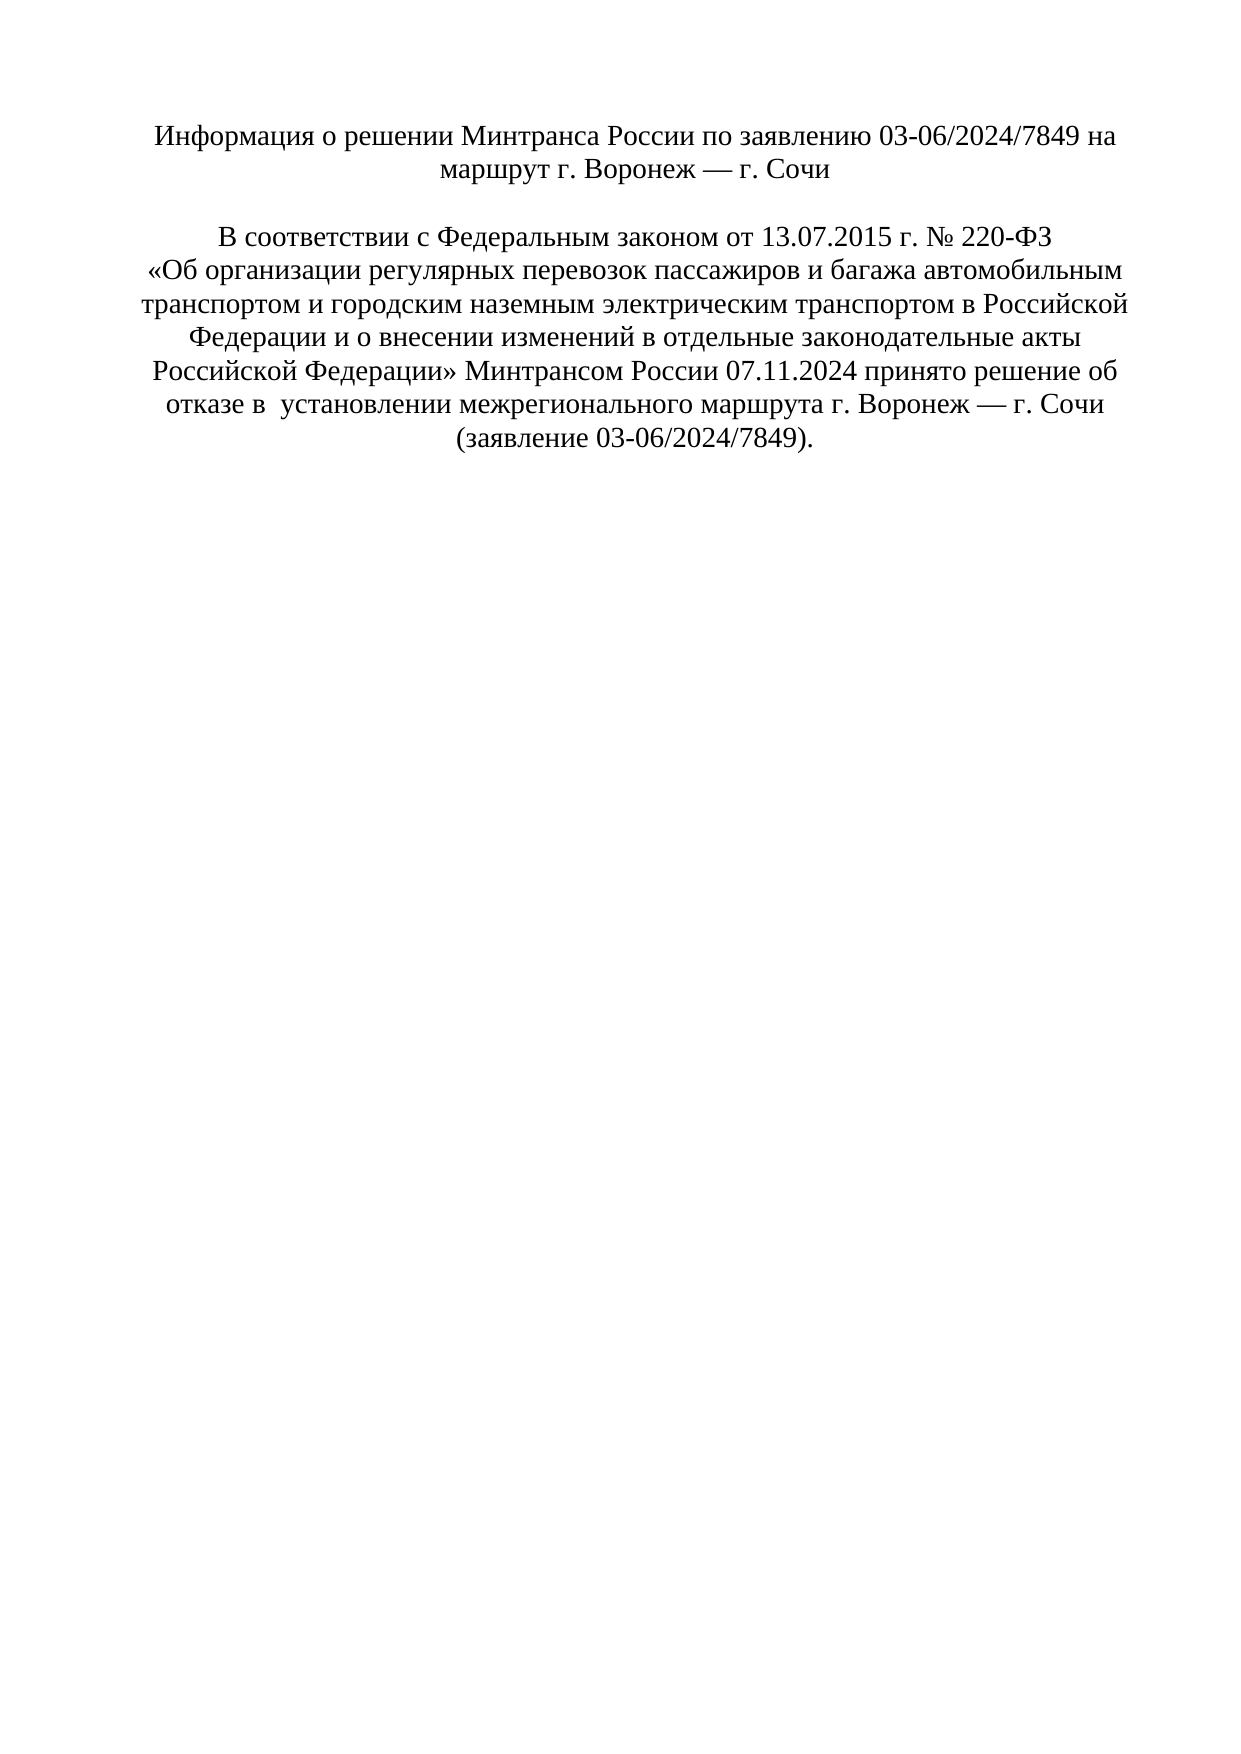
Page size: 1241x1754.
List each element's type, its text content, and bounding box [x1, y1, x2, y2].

text В соответствии с Федеральным законом от 13.07.2015 г. № 220-ФЗ «Об организации регулярных перевозок пассажиров и багажа автомобильным транспортом и городским наземным электрическим транспортом в Российской Федерации и о внесении изменений в отдельные законодательные акты Российской Федерации» Минтрансом России 07.11.2024 принято решение об отказе в установлении межрегионального маршрута г. Воронеж — г. Сочи (заявление 03-06/2024/7849). [118, 219, 1152, 453]
text Информация о решении Минтранса России по заявлению 03-06/2024/7849 на маршрут г. Воронеж — г. Сочи [118, 118, 1152, 185]
